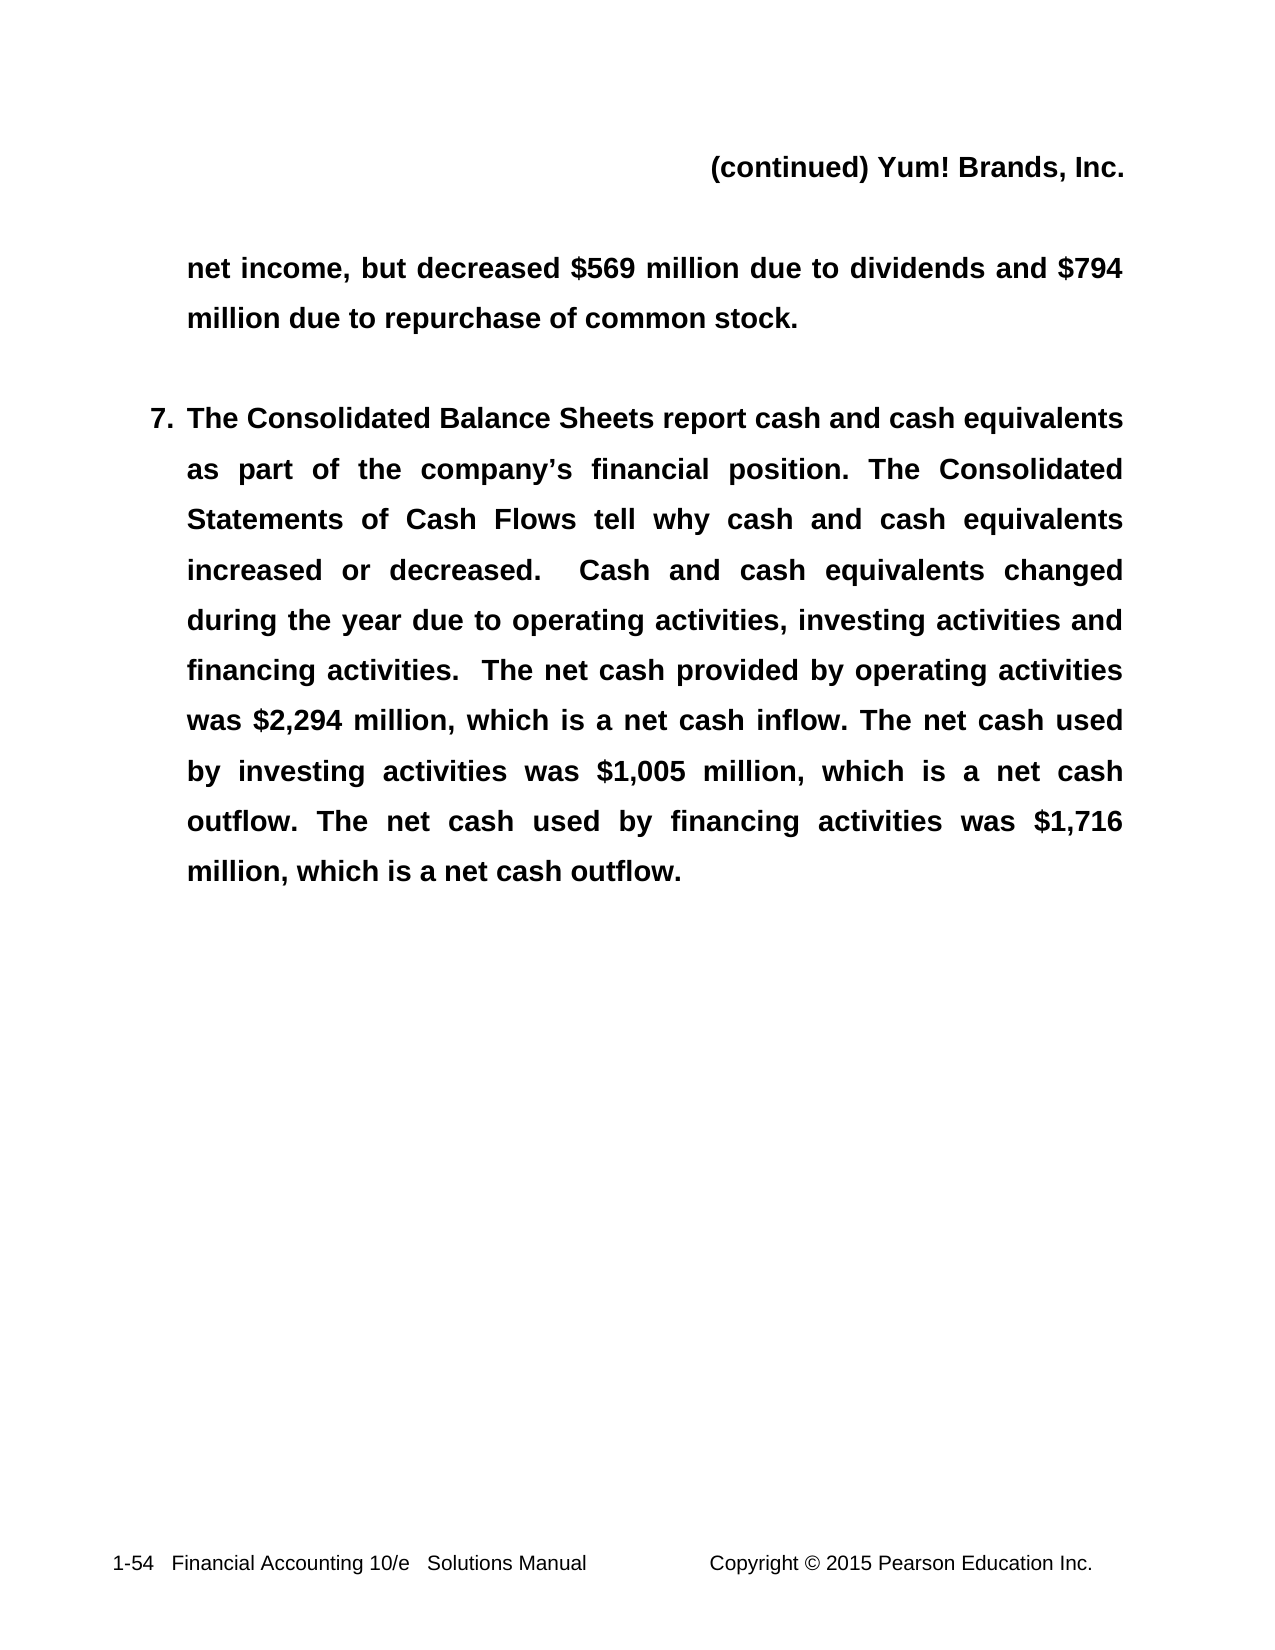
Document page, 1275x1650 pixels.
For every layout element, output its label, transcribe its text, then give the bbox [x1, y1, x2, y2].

text 7. The Consolidated Balance Sheets report cash and cash equivalents as part of the company’s financial position. The Consolidated Statements of Cash Flows tell why cash and cash equivalents increased or decreased. Cash and cash equivalents changed during the year due to operating activities, investing activities and financing activities. The net cash provided by operating activities was $2,294 million, which is a net cash inflow. The net cash used by investing activities was $1,005 million, which is a net cash outflow. The net cash used by financing activities was $1,716 million, which is a net cash outflow. [150, 402, 1125, 888]
text (continued) Yum! Brands, Inc. [150, 150, 1125, 183]
text net income, but decreased $569 million due to dividends and $794 million due to repurchase of common stock. [150, 251, 1125, 334]
